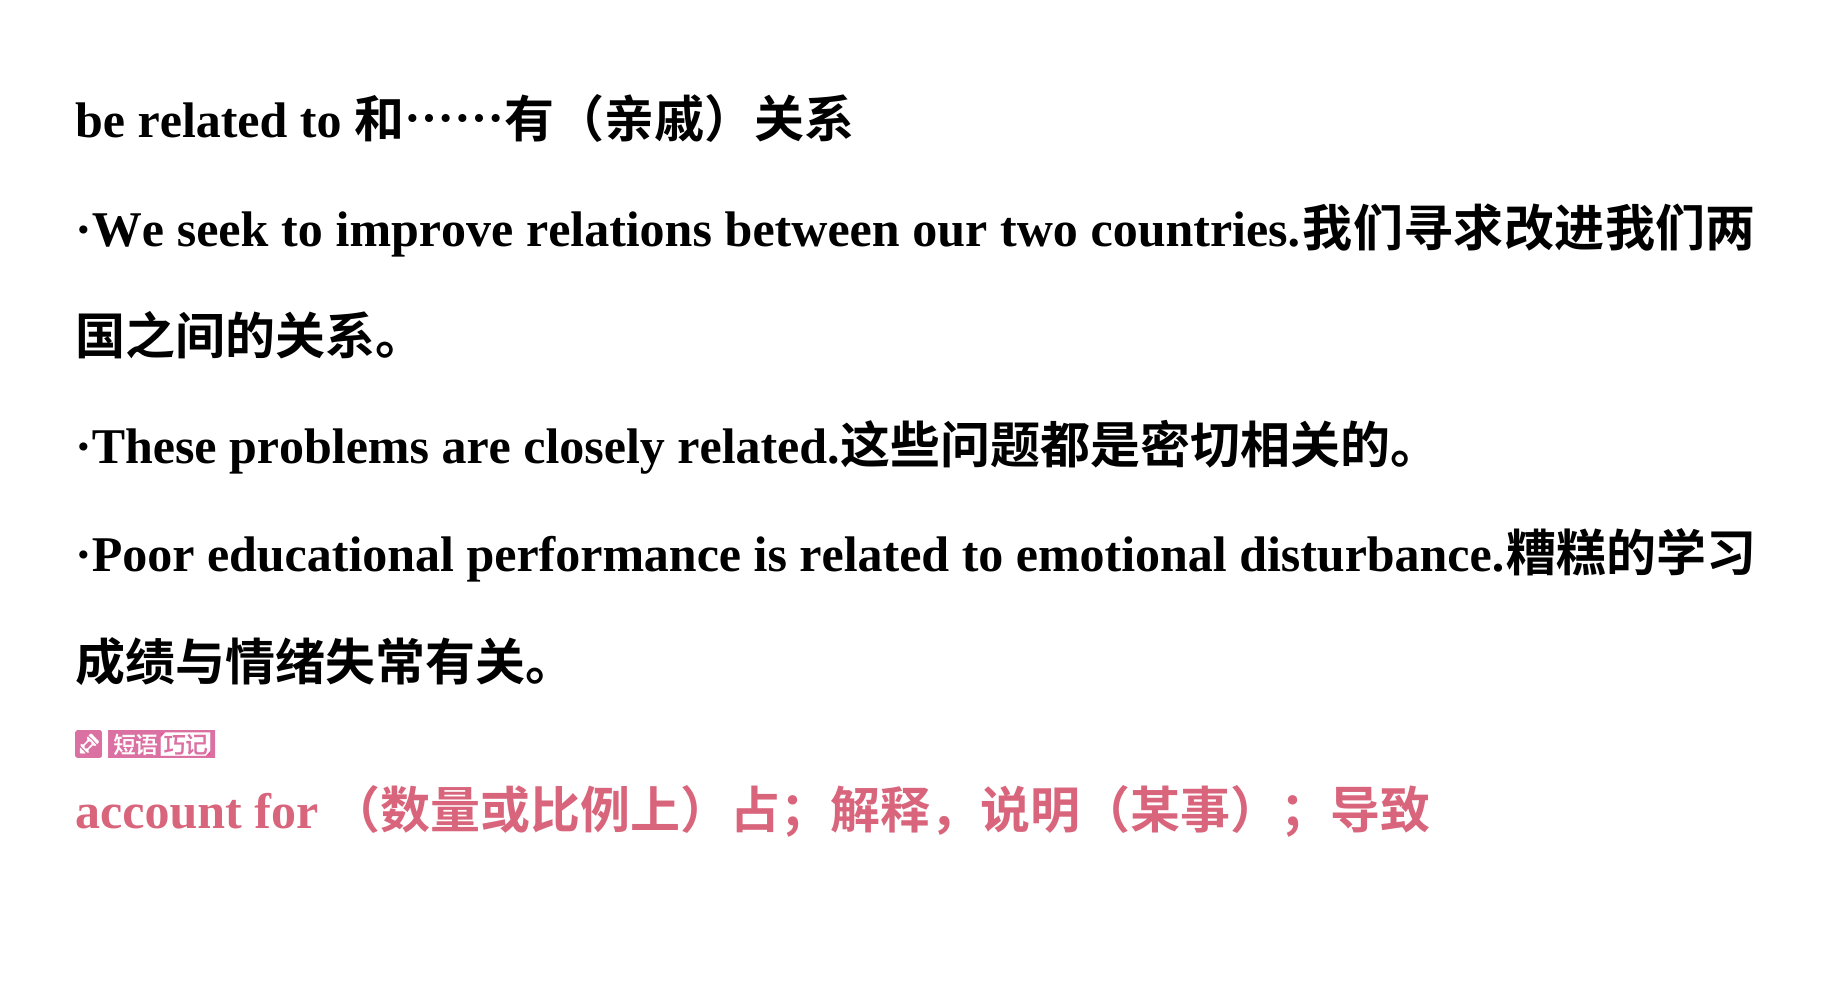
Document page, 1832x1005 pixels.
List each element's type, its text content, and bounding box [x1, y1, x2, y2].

text account for （数量或比例上）占；解释，说明（某事）；导致 [75, 770, 1756, 843]
text ·Poor educational performance is related to emotional disturbance.糟糕的学习成绩与情绪失常有关。 [75, 514, 1756, 695]
text ·We seek to improve relations between our two countries.我们寻求改进我们两国之间的关系。 [75, 188, 1756, 369]
text be related to 和……有（亲戚）关系 [75, 79, 1756, 152]
text ·These problems are closely related.这些问题都是密切相关的。 [75, 405, 1756, 478]
picture [75, 730, 216, 758]
